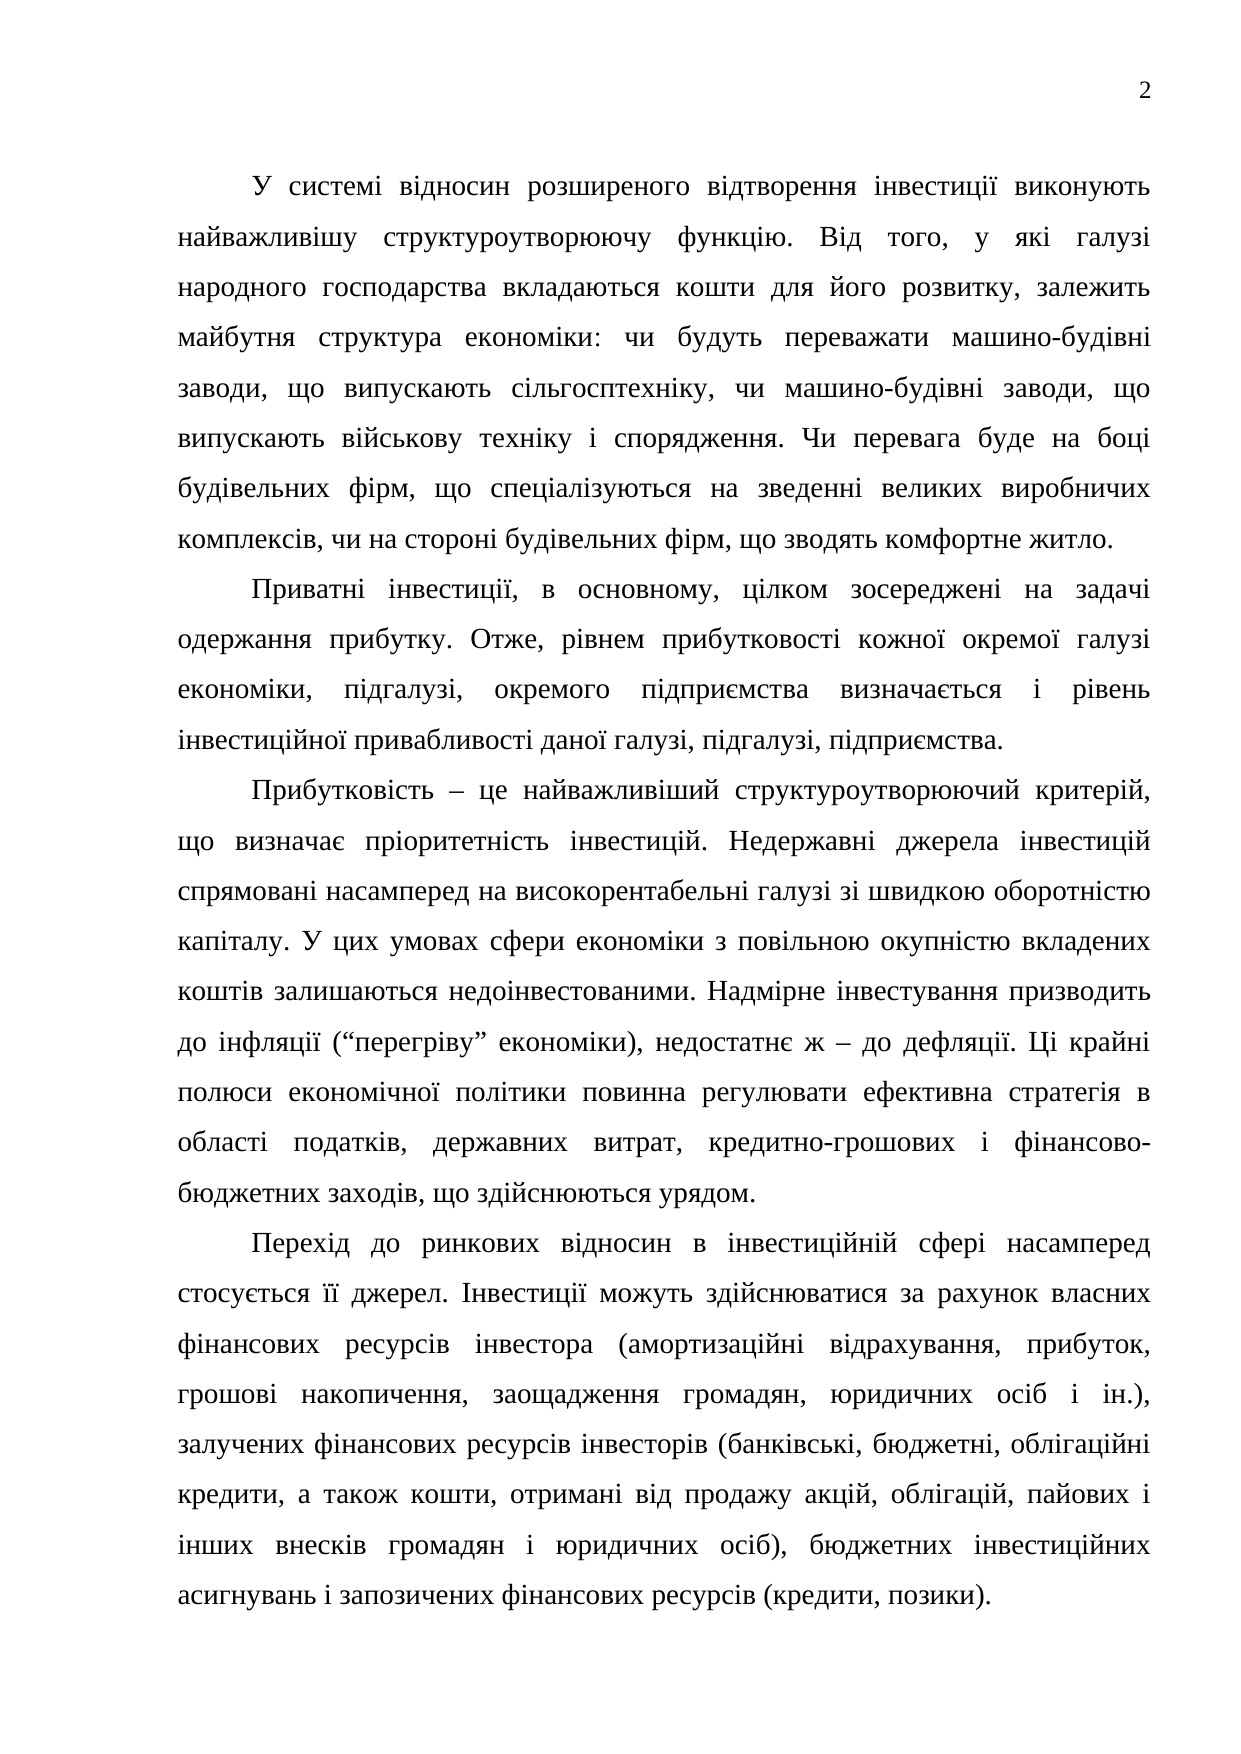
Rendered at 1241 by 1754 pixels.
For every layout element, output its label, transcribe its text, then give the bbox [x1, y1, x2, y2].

text Прибутковість – це найважливіший структуроутворюючий критерій, що визначає пріоритетність інвестицій. Недержавні джерела інвестицій спрямовані насамперед на високорентабельні галузі зі швидкою оборотністю капіталу. У цих умовах сфери економіки з повільною окупністю вкладених коштів залишаються недоінвестованими. Надмірне інвестування призводить до інфляції (“перегріву” економіки), недостатнє ж – до дефляції. Ці крайні полюси економічної політики повинна регулювати ефективна стратегія в області податків, державних витрат, кредитно-грошових і фінансово-бюджетних заходів, що здійснюються урядом. [177, 772, 1152, 1208]
text У системі відносин розширеного відтворення інвестиції виконують найважливішу структуроутворюючу функцію. Від того, у які галузі народного господарства вкладаються кошти для його розвитку, залежить майбутня структура економіки чи будуть переважати машино-будівні заводи, що випускають сільгосптехніку, чи машино-будівні заводи, що випускають військову техніку і спорядження. Чи перевага буде на боці будівельних фірм, що спеціалізуються на зведенні великих виробничих комплексів, чи на стороні будівельних фірм, що зводять комфортне житло. [177, 168, 1152, 554]
text Приватні інвестиції, в основному, цілком зосереджені на задачі одержання прибутку. Отже, рівнем прибутковості кожної окремої галузі економіки, підгалузі, окремого підприємства визначається і рівень інвестиційної привабливості даної галузі, підгалузі, підприємства. [177, 571, 1152, 756]
text Перехід до ринкових відносин в інвестиційній сфері насамперед стосується її джерел. Інвестиції можуть здійснюватися за рахунок власних фінансових ресурсів інвестора (амортизаційні відрахування, прибуток, грошові накопичення, заощадження громадян, юридичних осіб і ін.), залучених фінансових ресурсів інвесторів (банківські, бюджетні, облігаційні кредити, а також кошти, отримані від продажу акцій, облігацій, пайових і інших внесків громадян і юридичних осіб), бюджетних інвестиційних асигнувань і запозичених фінансових ресурсів (кредити, позики). [177, 1225, 1152, 1611]
